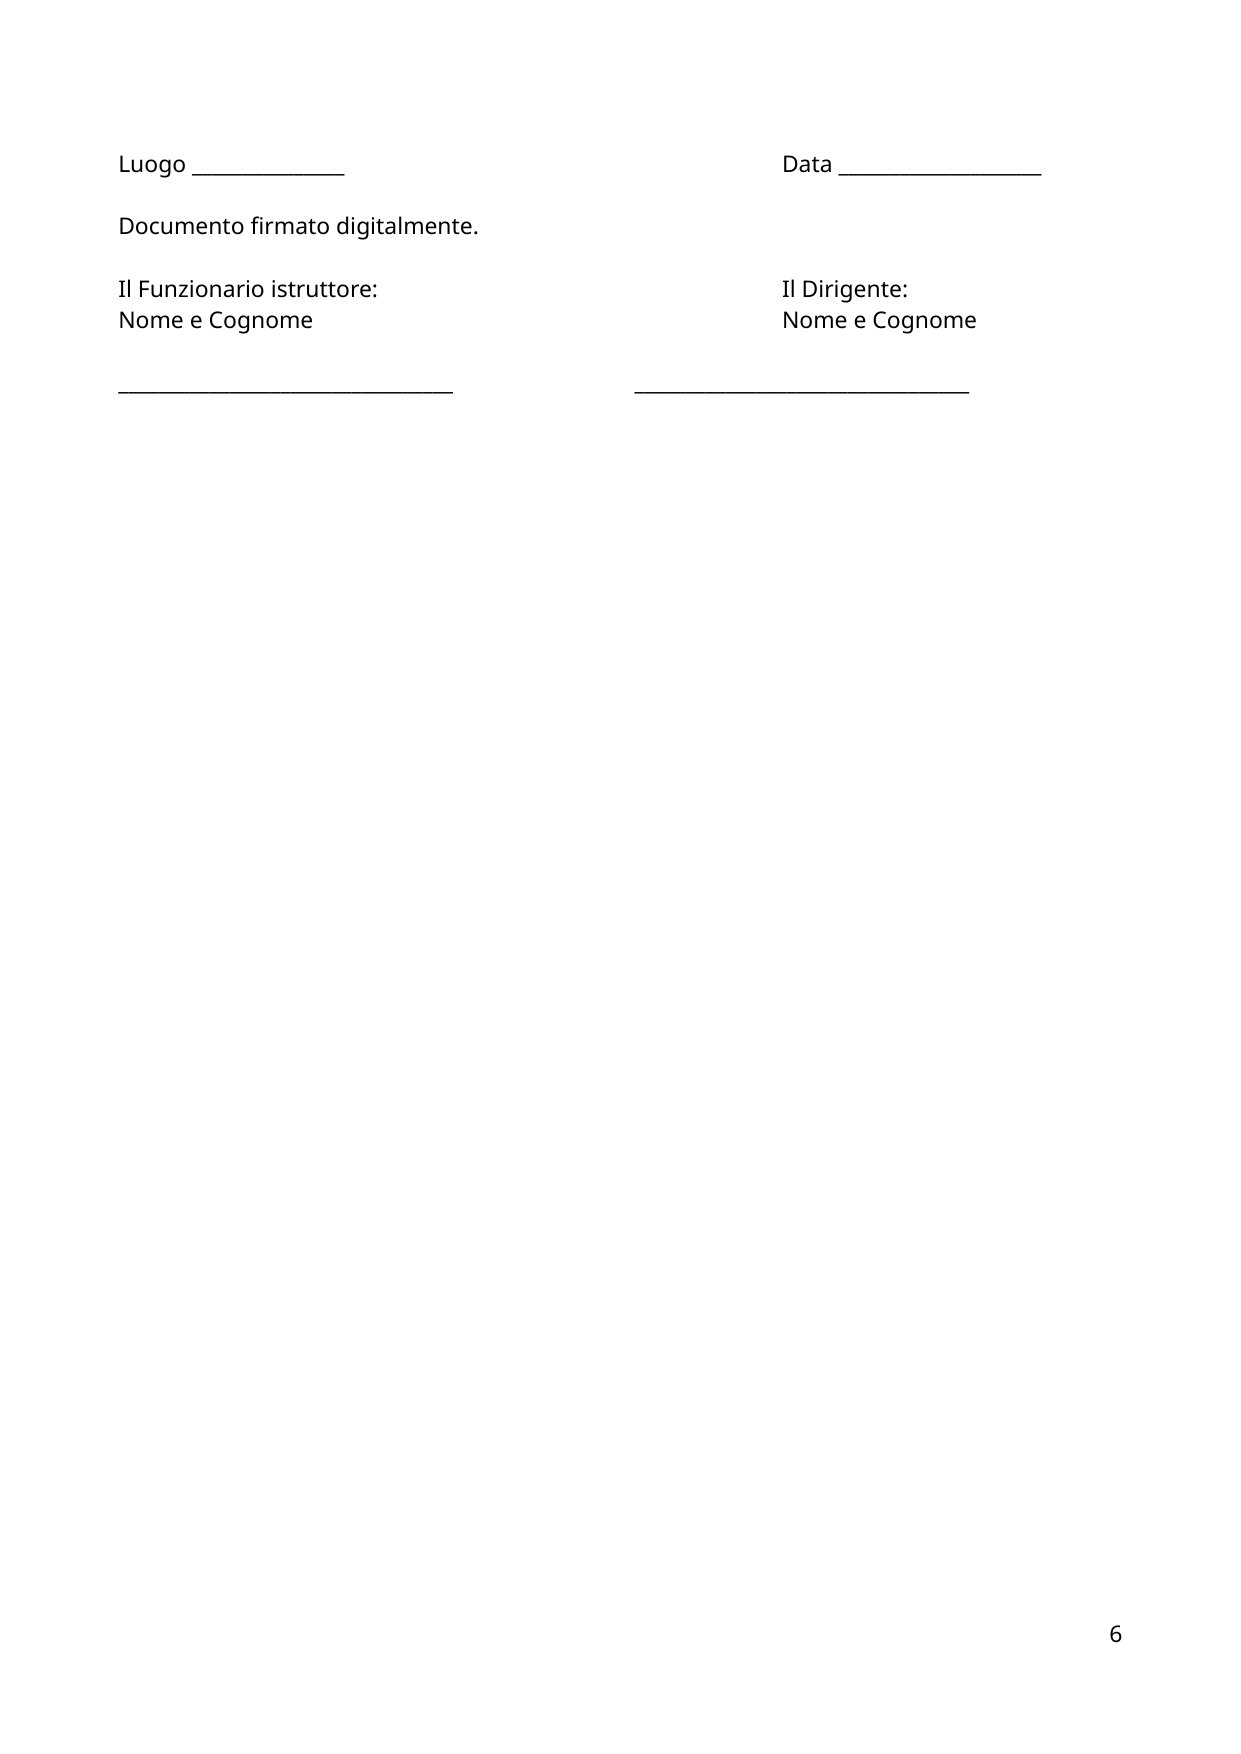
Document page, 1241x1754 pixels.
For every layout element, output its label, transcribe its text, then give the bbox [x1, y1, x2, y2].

text Nome e Cognome Nome e Cognome [118, 304, 1122, 335]
text _________________________________ _________________________________ [118, 366, 1122, 398]
text Luogo _______________ Data ____________________ [118, 148, 1122, 179]
text Il Funzionario istruttore: Il Dirigente: [118, 273, 1122, 304]
text Documento firmato digitalmente. [118, 210, 1122, 241]
